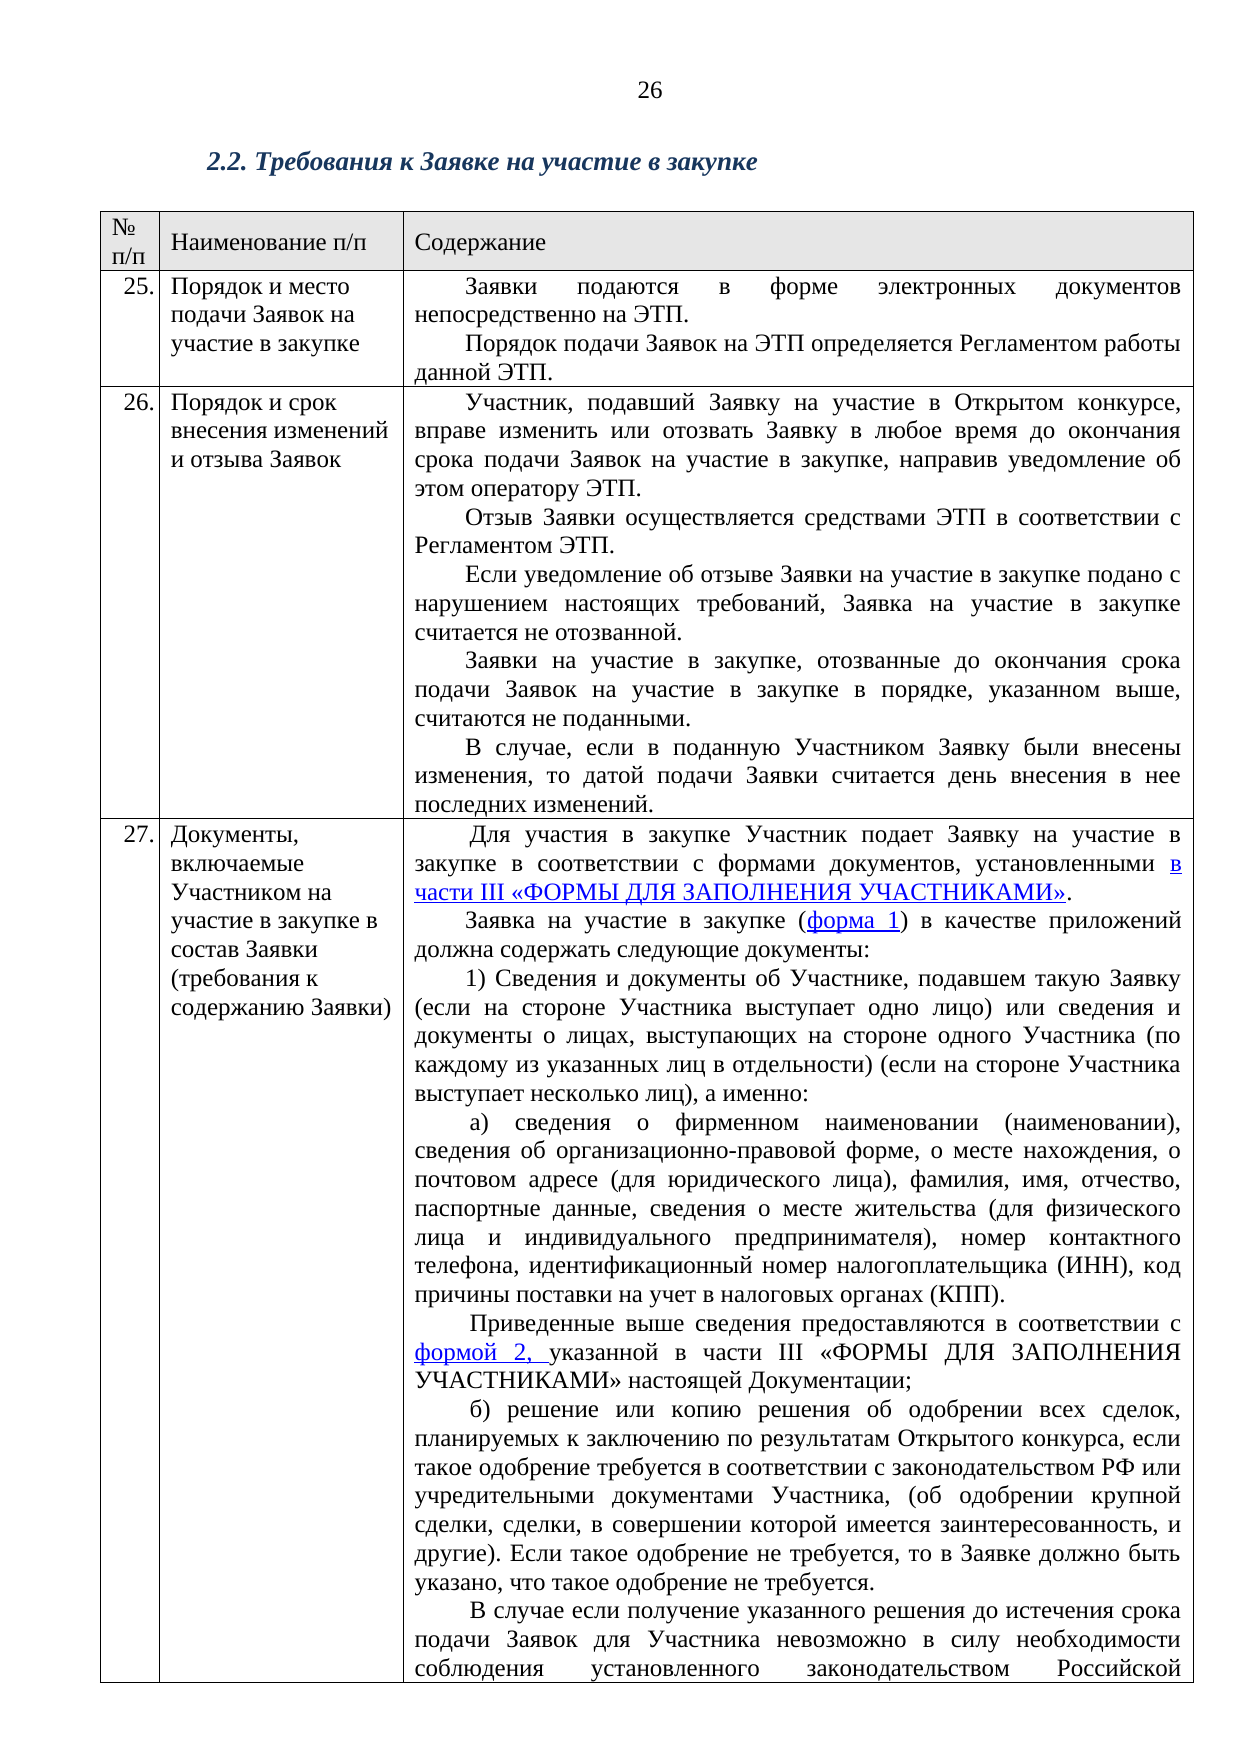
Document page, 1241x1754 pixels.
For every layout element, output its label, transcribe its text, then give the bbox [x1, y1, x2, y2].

table_cell Порядок и срок внесения изменений и отзыва Заявок [160, 387, 403, 818]
table_cell [101, 271, 159, 386]
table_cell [404, 819, 1193, 1682]
table_cell Заявки подаются в форме электронных документов непосредственно на ЭТП. Порядок подачи Заявок на ЭТП определяется Регламентом работы данной ЭТП. [404, 271, 1193, 386]
table_header Содержание [404, 212, 1193, 270]
table_header № п/п [101, 212, 159, 270]
text 2.2. Требования к Заявке на участие в закупке [207, 145, 1181, 176]
table_cell [101, 819, 159, 1682]
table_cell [160, 819, 403, 1682]
table_header Наименование п/п [160, 212, 403, 270]
table_cell Участник, подавший Заявку на участие в Открытом конкурсе, вправе изменить или отозвать Заявку в любое время до окончания срока подачи Заявок на участие в закупке, направив уведомление об этом оператору ЭТП. Отзыв Заявки осуществляется средствами ЭТП в соответствии с Регламентом ЭТП. Если уведомление об отзыве Заявки на участие в закупке подано с нарушением настоящих требований, Заявка на участие в закупке считается не отозванной. Заявки на участие в закупке, отозванные до окончания срока подачи Заявок на участие в закупке в порядке, указанном выше, считаются не поданными. В случае, если в поданную Участником Заявку были внесены изменения, то датой подачи Заявки считается день внесения в нее последних изменений. [404, 387, 1193, 818]
table_cell Порядок и место подачи Заявок на участие в закупке [160, 271, 403, 386]
table_cell [101, 387, 159, 818]
